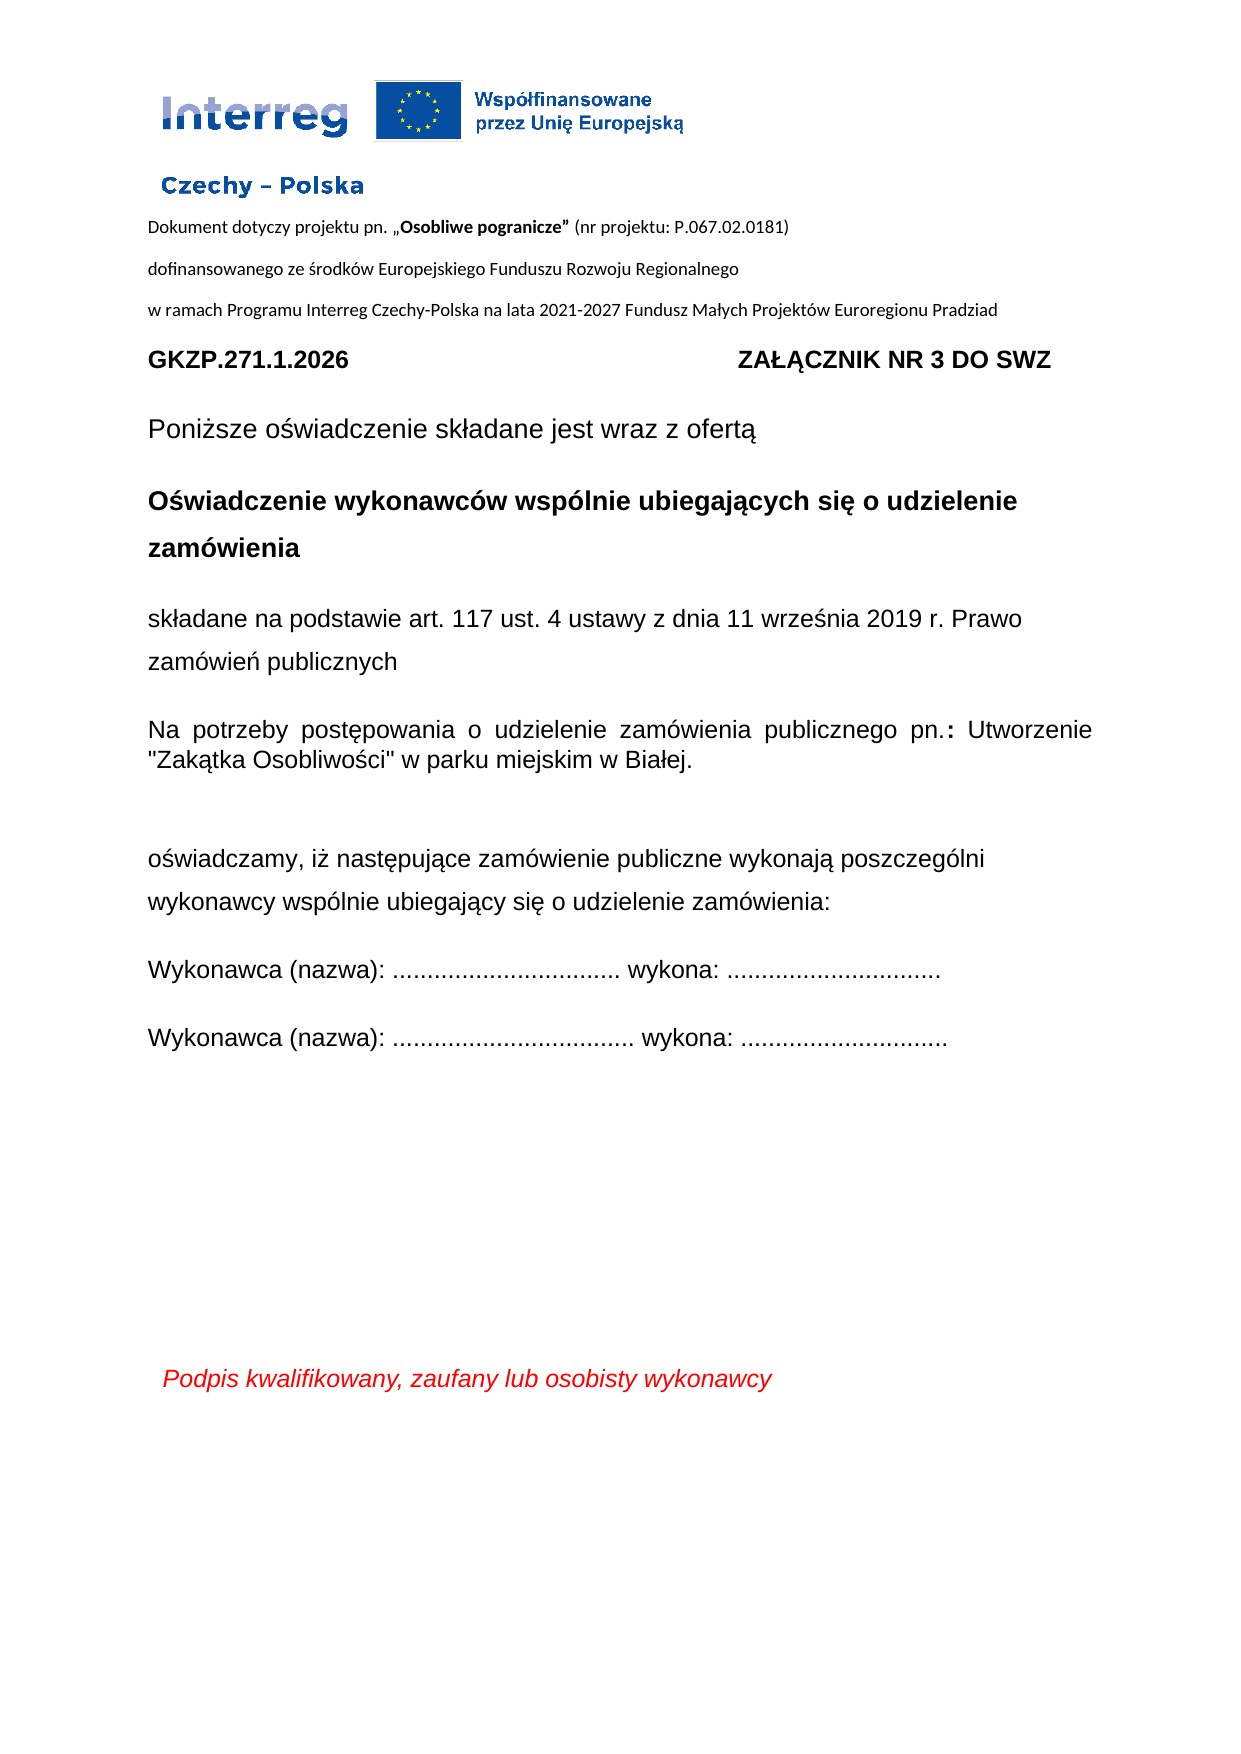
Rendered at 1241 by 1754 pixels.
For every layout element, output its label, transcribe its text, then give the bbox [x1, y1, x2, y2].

picture [158, 76, 687, 199]
list Podpis kwalifikowany, zaufany lub osobisty wykonawcy [162, 1364, 1093, 1392]
text Na potrzeby postępowania o udzielenie zamówienia publicznego pn.: Utworzenie "Zakątka Osobliwości" w parku miejskim w Białej. [148, 715, 1093, 774]
text Wykonawca (nazwa): ................................. wykona: ............................... [148, 955, 1093, 984]
text oświadczamy, iż następujące zamówienie publiczne wykonają poszczególni wykonawcy wspólnie ubiegający się o udzielenie zamówienia: [148, 844, 1093, 916]
text w ramach Programu Interreg Czechy-Polska na lata 2021-2027 Fundusz Małych Projektów Euroregionu Pradziad [148, 298, 1093, 321]
subtitle Poniższe oświadczenie składane jest wraz z ofertą [148, 413, 1093, 445]
text Dokument dotyczy projektu pn. „Osobliwe pogranicze” (nr projektu: P.067.02.0181) [148, 216, 1086, 239]
text GKZP.271.1.2026 ZAŁĄCZNIK NR 3 DO SWZ [148, 345, 1093, 374]
subtitle Oświadczenie wykonawców wspólnie ubiegających się o udzielenie zamówienia [148, 485, 1093, 563]
text Wykonawca (nazwa): ................................... wykona: .............................. [148, 1023, 1093, 1052]
text dofinansowanego ze środków Europejskiego Funduszu Rozwoju Regionalnego [148, 257, 1086, 280]
text składane na podstawie art. 117 ust. 4 ustawy z dnia 11 września 2019 r. Prawo zamówień publicznych [148, 604, 1093, 676]
